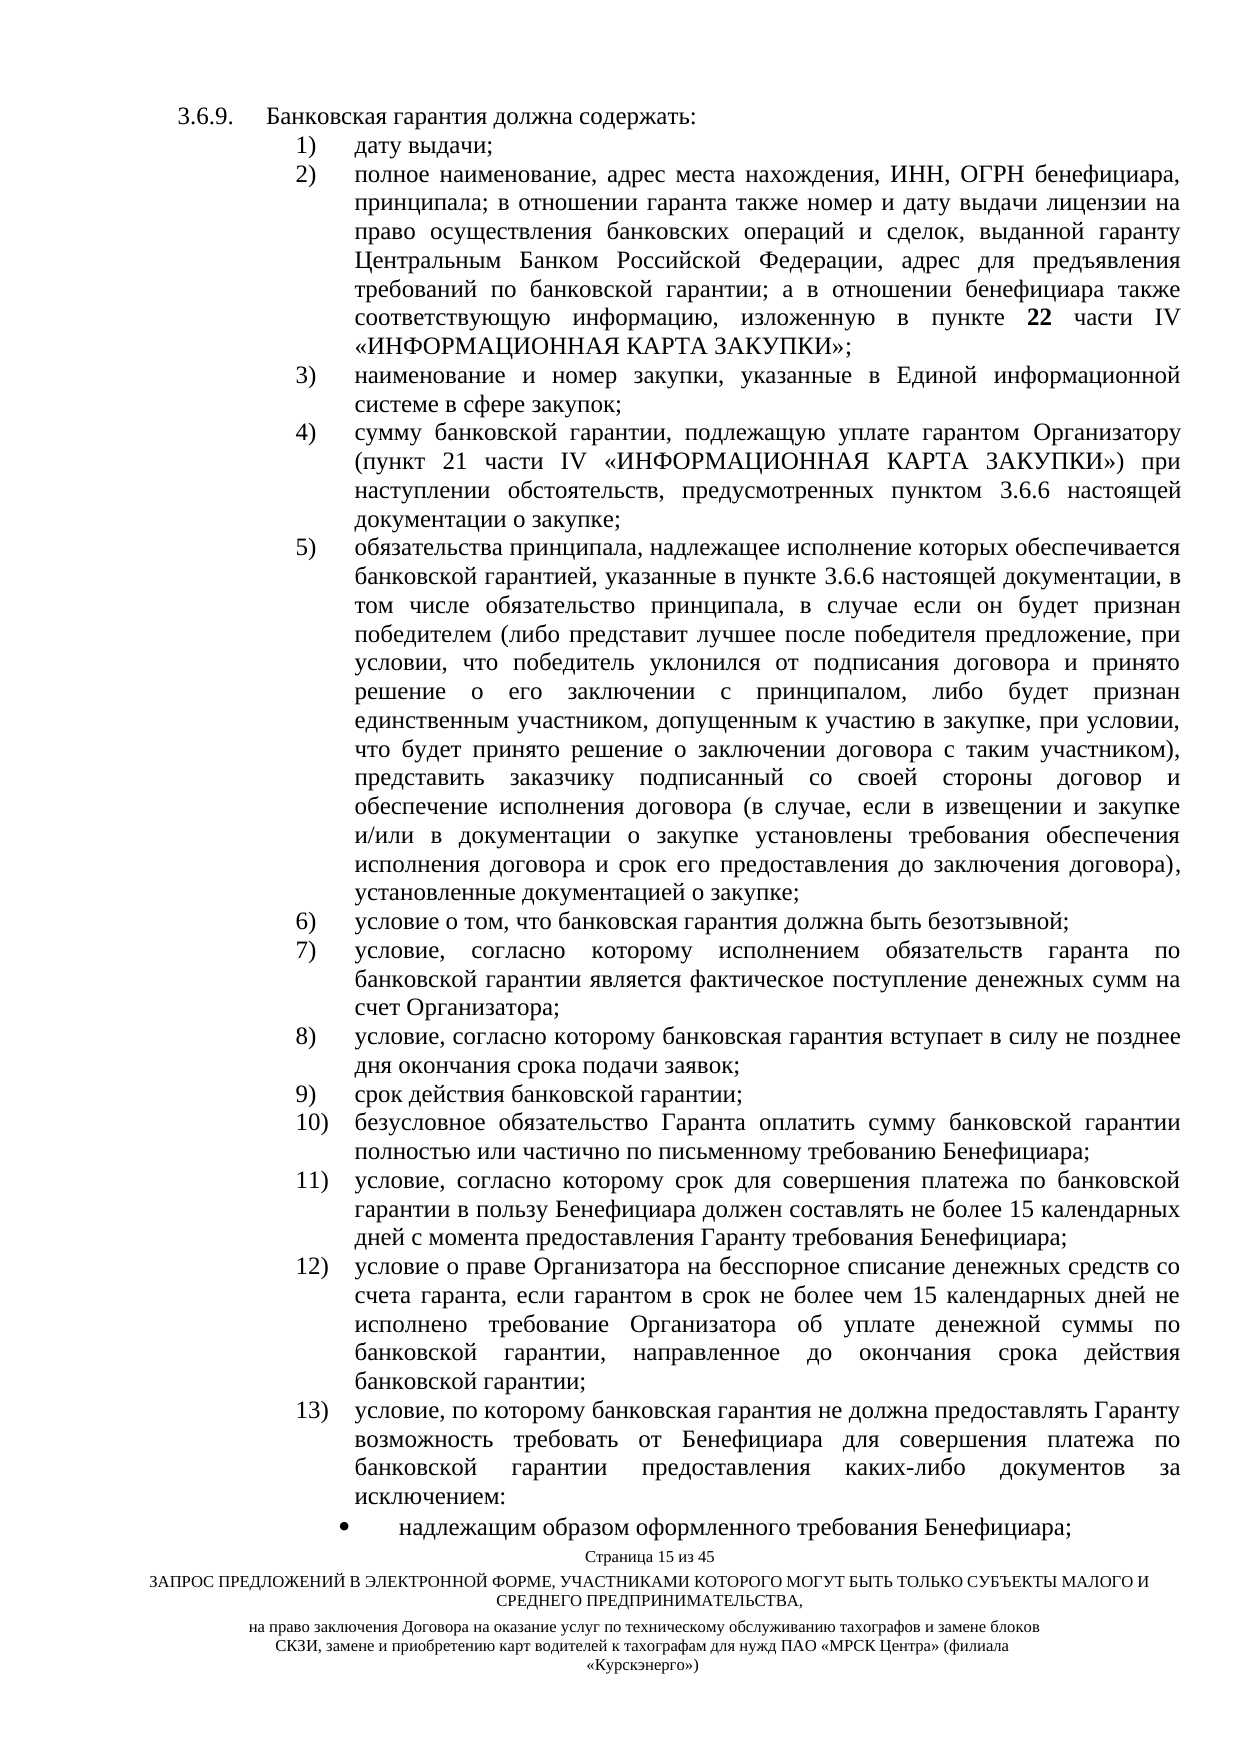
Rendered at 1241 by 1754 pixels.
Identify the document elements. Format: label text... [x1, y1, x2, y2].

list обязательства принципала, надлежащее исполнение которых обеспечивается банковской гарантией, указанные в пункте 3.6.6 настоящей документации, в том числе обязательство принципала, в случае если он будет признан победителем (либо представит лучшее после победителя предложение, при условии, что победитель уклонился от подписания договора и принято решение о его заключении с принципалом, либо будет признан единственным участником, допущенным к участию в закупке, при условии, что будет принято решение о заключении договора с таким участником), представить заказчику подписанный со своей стороны договор и обеспечение исполнения договора (в случае, если в извещении и закупке и/или в документации о закупке установлены требования обеспечения исполнения договора и срок его предоставления до заключения договора), установленные документацией о закупке; [295, 532, 1181, 906]
list условие, согласно которому банковская гарантия вступает в силу не позднее дня окончания срока подачи заявок; [295, 1021, 1181, 1079]
list условие о том, что банковская гарантия должна быть безотзывной; [295, 906, 1181, 935]
list условие, согласно которому срок для совершения платежа по банковской гарантии в пользу Бенефициара должен составлять не более 15 календарных дней с момента предоставления Гаранту требования Бенефициара; [295, 1165, 1181, 1251]
list срок действия банковской гарантии; [295, 1079, 1181, 1107]
list полное наименование, адрес места нахождения, ИНН, ОГРН бенефициара, принципала; в отношении гаранта также номер и дату выдачи лицензии на право осуществления банковских операций и сделок, выданной гаранту Центральным Банком Российской Федерации, адрес для предъявления требований по банковской гарантии; а в отношении бенефициара также соответствующую информацию, изложенную в пункте 22 части IV «ИНФОРМАЦИОННАЯ КАРТА ЗАКУПКИ»; [295, 159, 1181, 360]
list условие, согласно которому исполнением обязательств гаранта по банковской гарантии является фактическое поступление денежных сумм на счет Организатора; [295, 935, 1181, 1021]
list безусловное обязательство Гаранта оплатить сумму банковской гарантии полностью или частично по письменному требованию Бенефициара; [295, 1107, 1181, 1165]
list условие, по которому банковская гарантия не должна предоставлять Гаранту возможность требовать от Бенефициара для совершения платежа по банковской гарантии предоставления каких-либо документов за исключением: [295, 1395, 1181, 1510]
list надлежащим образом оформленного требования Бенефициара; [340, 1512, 1181, 1541]
list сумму банковской гарантии, подлежащую уплате гарантом Организатору (пункт 21 части IV «ИНФОРМАЦИОННАЯ КАРТА ЗАКУПКИ») при наступлении обстоятельств, предусмотренных пунктом 3.6.6 настоящей документации о закупке; [295, 417, 1181, 532]
list условие о праве Организатора на бесспорное списание денежных средств со счета гаранта, если гарантом в срок не более чем 15 календарных дней не исполнено требование Организатора об уплате денежной суммы по банковской гарантии, направленное до окончания срока действия банковской гарантии; [295, 1251, 1181, 1395]
list наименование и номер закупки, указанные в Единой информационной системе в сфере закупок; [295, 360, 1181, 417]
list дату выдачи; [295, 130, 1181, 159]
subtitle Банковская гарантия должна содержать: [118, 101, 1181, 130]
